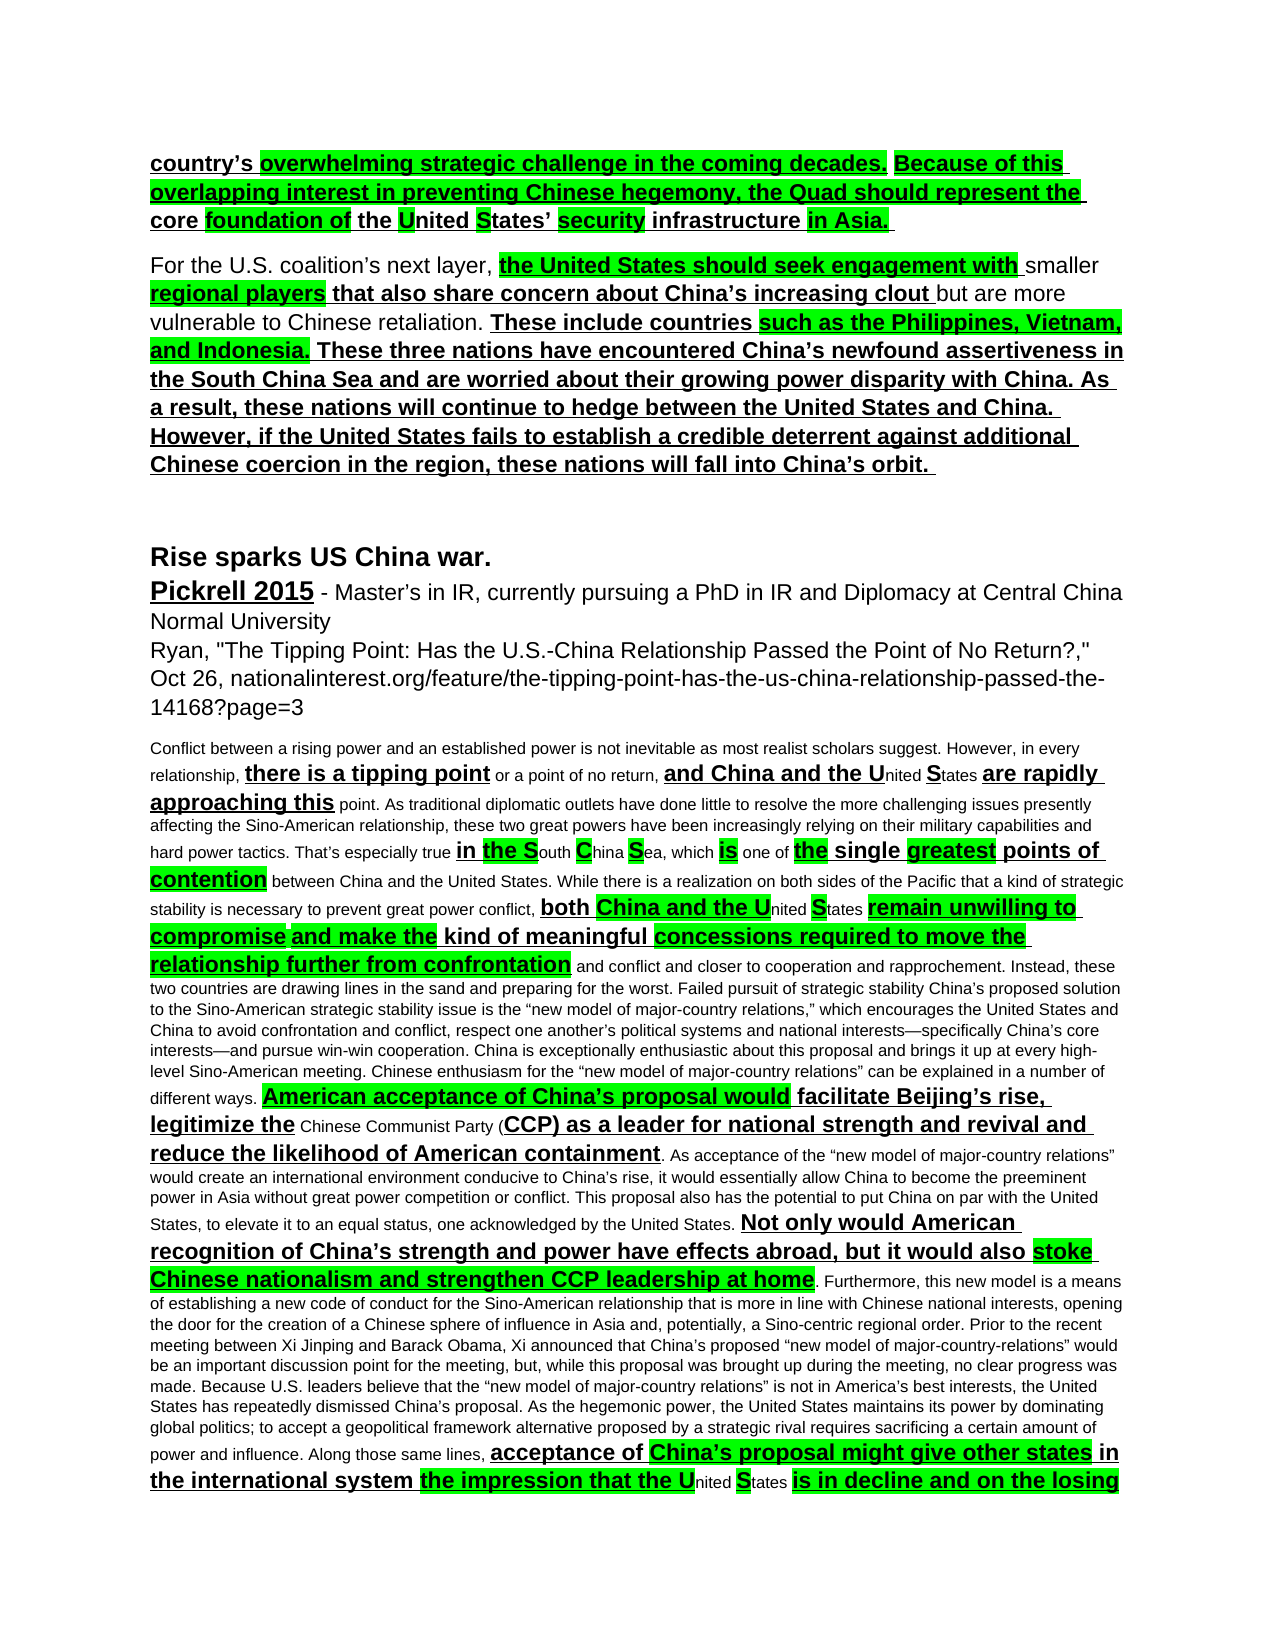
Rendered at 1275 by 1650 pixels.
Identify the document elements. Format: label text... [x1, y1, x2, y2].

text Pickrell 2015 - Master’s in IR, currently pursuing a PhD in IR and Diplomacy at Central China Normal University Ryan, "The Tipping Point: Has the U.S.-China Relationship Passed the Point of No Return?," Oct 26, nationalinterest.org/feature/the-tipping-point-has-the-us-china-relationship-passed-the-14168?page=3 [150, 575, 1125, 720]
text For the U.S. coalition’s next layer, the United States should seek engagement with smaller regional players that also share concern about China’s increasing clout but are more vulnerable to Chinese retaliation. These include countries such as the Philippines, Vietnam, and Indonesia. These three nations have encountered China’s newfound assertiveness in the South China Sea and are worried about their growing power disparity with China. As a result, these nations will continue to hedge between the United States and China. However, if the United States fails to establish a credible deterrent against additional Chinese coercion in the region, these nations will fall into China’s orbit. [150, 252, 1125, 477]
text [150, 150, 1125, 233]
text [150, 739, 1125, 1494]
subtitle Rise sparks US China war. [150, 541, 1125, 572]
